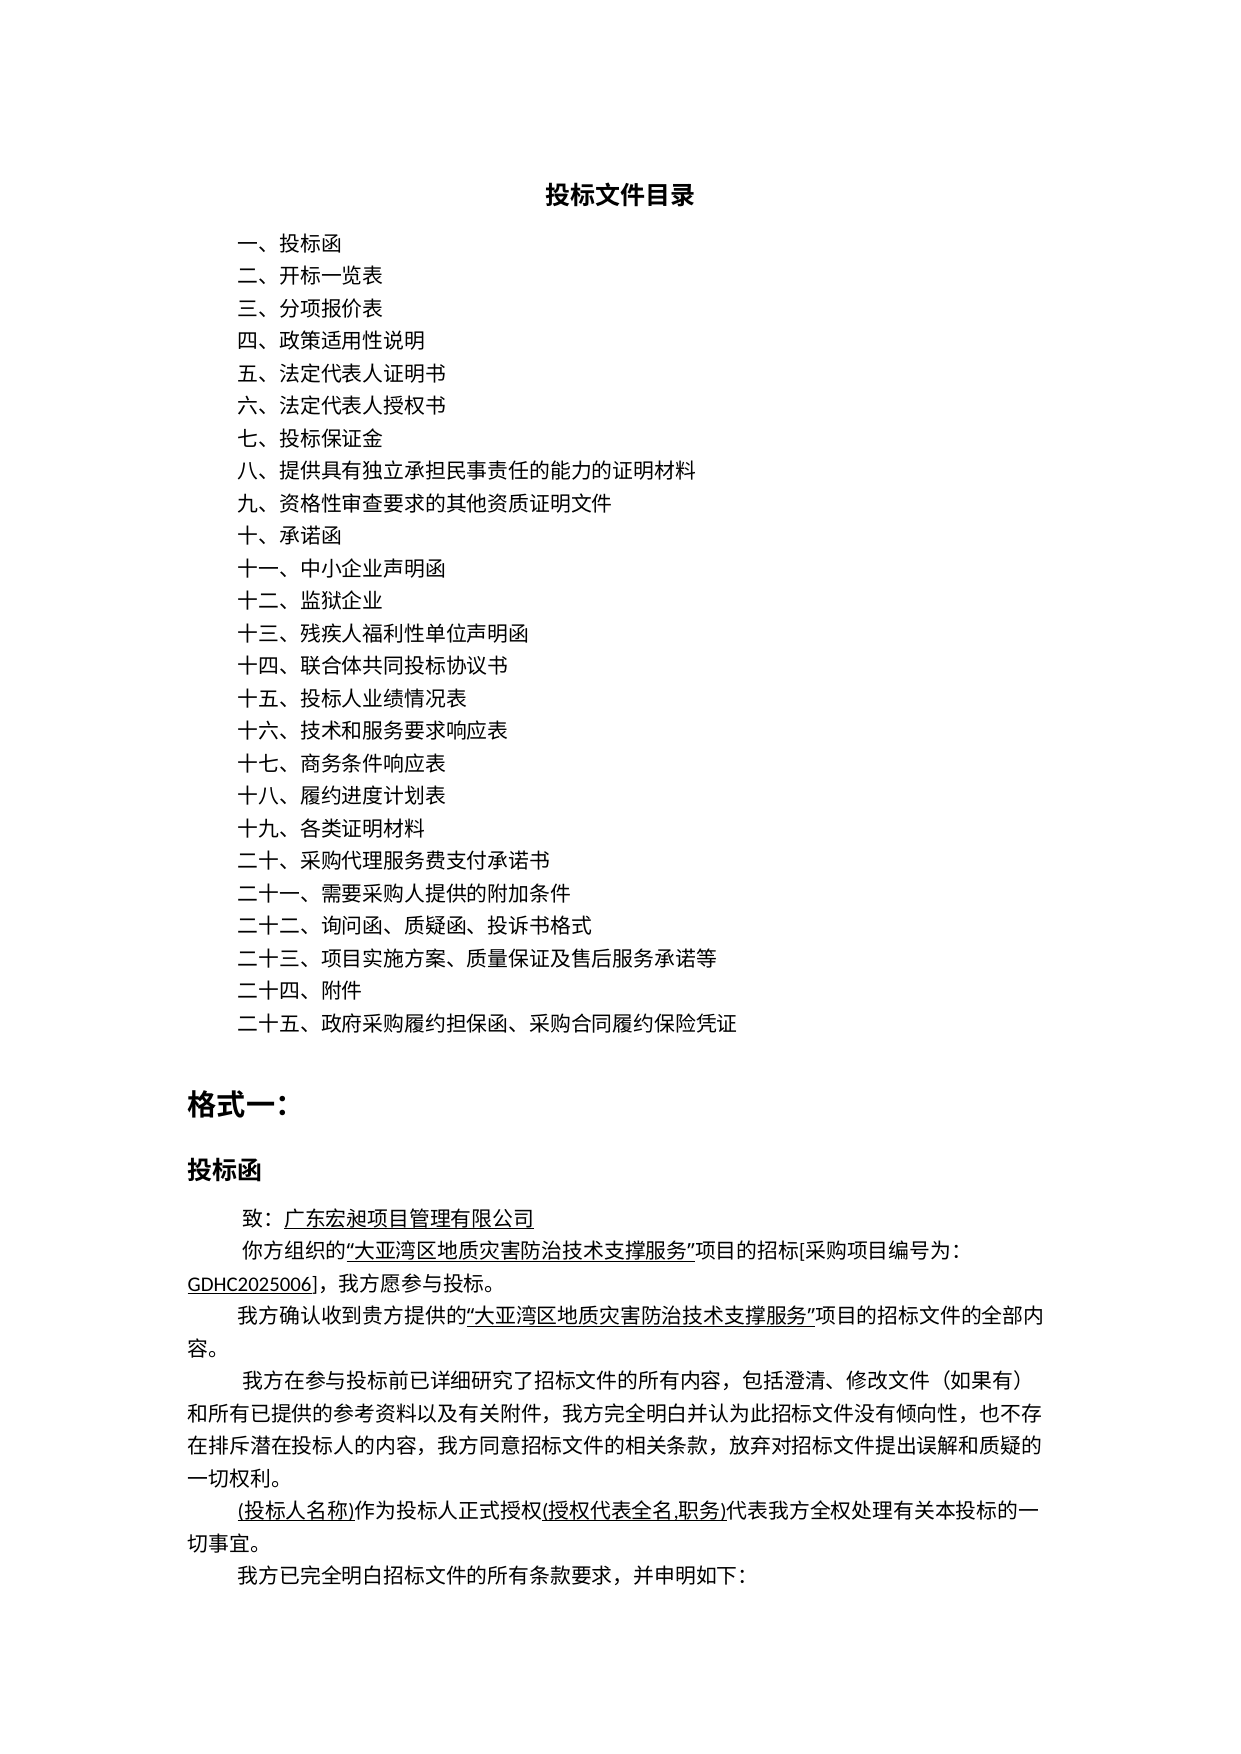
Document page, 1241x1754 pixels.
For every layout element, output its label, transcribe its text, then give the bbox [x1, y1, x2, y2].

text 六、法定代表人授权书 [187, 389, 1053, 422]
text 二十五、政府采购履约担保函、采购合同履约保险凭证 [187, 1007, 1053, 1039]
text 五、法定代表人证明书 [187, 357, 1053, 389]
text 十八、履约进度计划表 [187, 779, 1053, 812]
text 投标文件目录 [187, 162, 1053, 227]
text 三、分项报价表 [187, 292, 1053, 324]
text 十一、中小企业声明函 [187, 552, 1053, 584]
text 格式一： [187, 1072, 1053, 1137]
text 我方已完全明白招标文件的所有条款要求，并申明如下： [187, 1559, 1053, 1592]
text 四、政策适用性说明 [187, 324, 1053, 357]
text 十五、投标人业绩情况表 [187, 682, 1053, 714]
text 二十二、询问函、质疑函、投诉书格式 [187, 909, 1053, 942]
text 二十三、项目实施方案、质量保证及售后服务承诺等 [187, 942, 1053, 974]
text 我方确认收到贵方提供的“大亚湾区地质灾害防治技术支撑服务”项目的招标文件的全部内容。 [187, 1299, 1053, 1364]
text 十三、残疾人福利性单位声明函 [187, 617, 1053, 649]
text (投标人名称)作为投标人正式授权(授权代表全名,职务)代表我方全权处理有关本投标的一切事宜。 [187, 1494, 1053, 1559]
text 十、承诺函 [187, 519, 1053, 552]
text 八、提供具有独立承担民事责任的能力的证明材料 [187, 454, 1053, 487]
text 二十、采购代理服务费支付承诺书 [187, 844, 1053, 877]
text 二十一、需要采购人提供的附加条件 [187, 877, 1053, 909]
text 十二、监狱企业 [187, 584, 1053, 617]
text 十七、商务条件响应表 [187, 747, 1053, 779]
text 你方组织的“大亚湾区地质灾害防治技术支撑服务”项目的招标[采购项目编号为：GDHC2025006]，我方愿参与投标。 [187, 1234, 1053, 1299]
text 二、开标一览表 [187, 259, 1053, 292]
text 七、投标保证金 [187, 422, 1053, 454]
text 一、投标函 [187, 227, 1053, 259]
text 二十四、附件 [187, 974, 1053, 1007]
text 致：广东宏昶项目管理有限公司 [187, 1202, 1053, 1234]
text 投标函 [187, 1137, 1053, 1202]
text 我方在参与投标前已详细研究了招标文件的所有内容，包括澄清、修改文件（如果有）和所有已提供的参考资料以及有关附件，我方完全明白并认为此招标文件没有倾向性，也不存在排斥潜在投标人的内容，我方同意招标文件的相关条款，放弃对招标文件提出误解和质疑的一切权利。 [187, 1364, 1053, 1494]
text 九、资格性审查要求的其他资质证明文件 [187, 487, 1053, 519]
text 十九、各类证明材料 [187, 812, 1053, 844]
text 十六、技术和服务要求响应表 [187, 714, 1053, 747]
text 十四、联合体共同投标协议书 [187, 649, 1053, 682]
